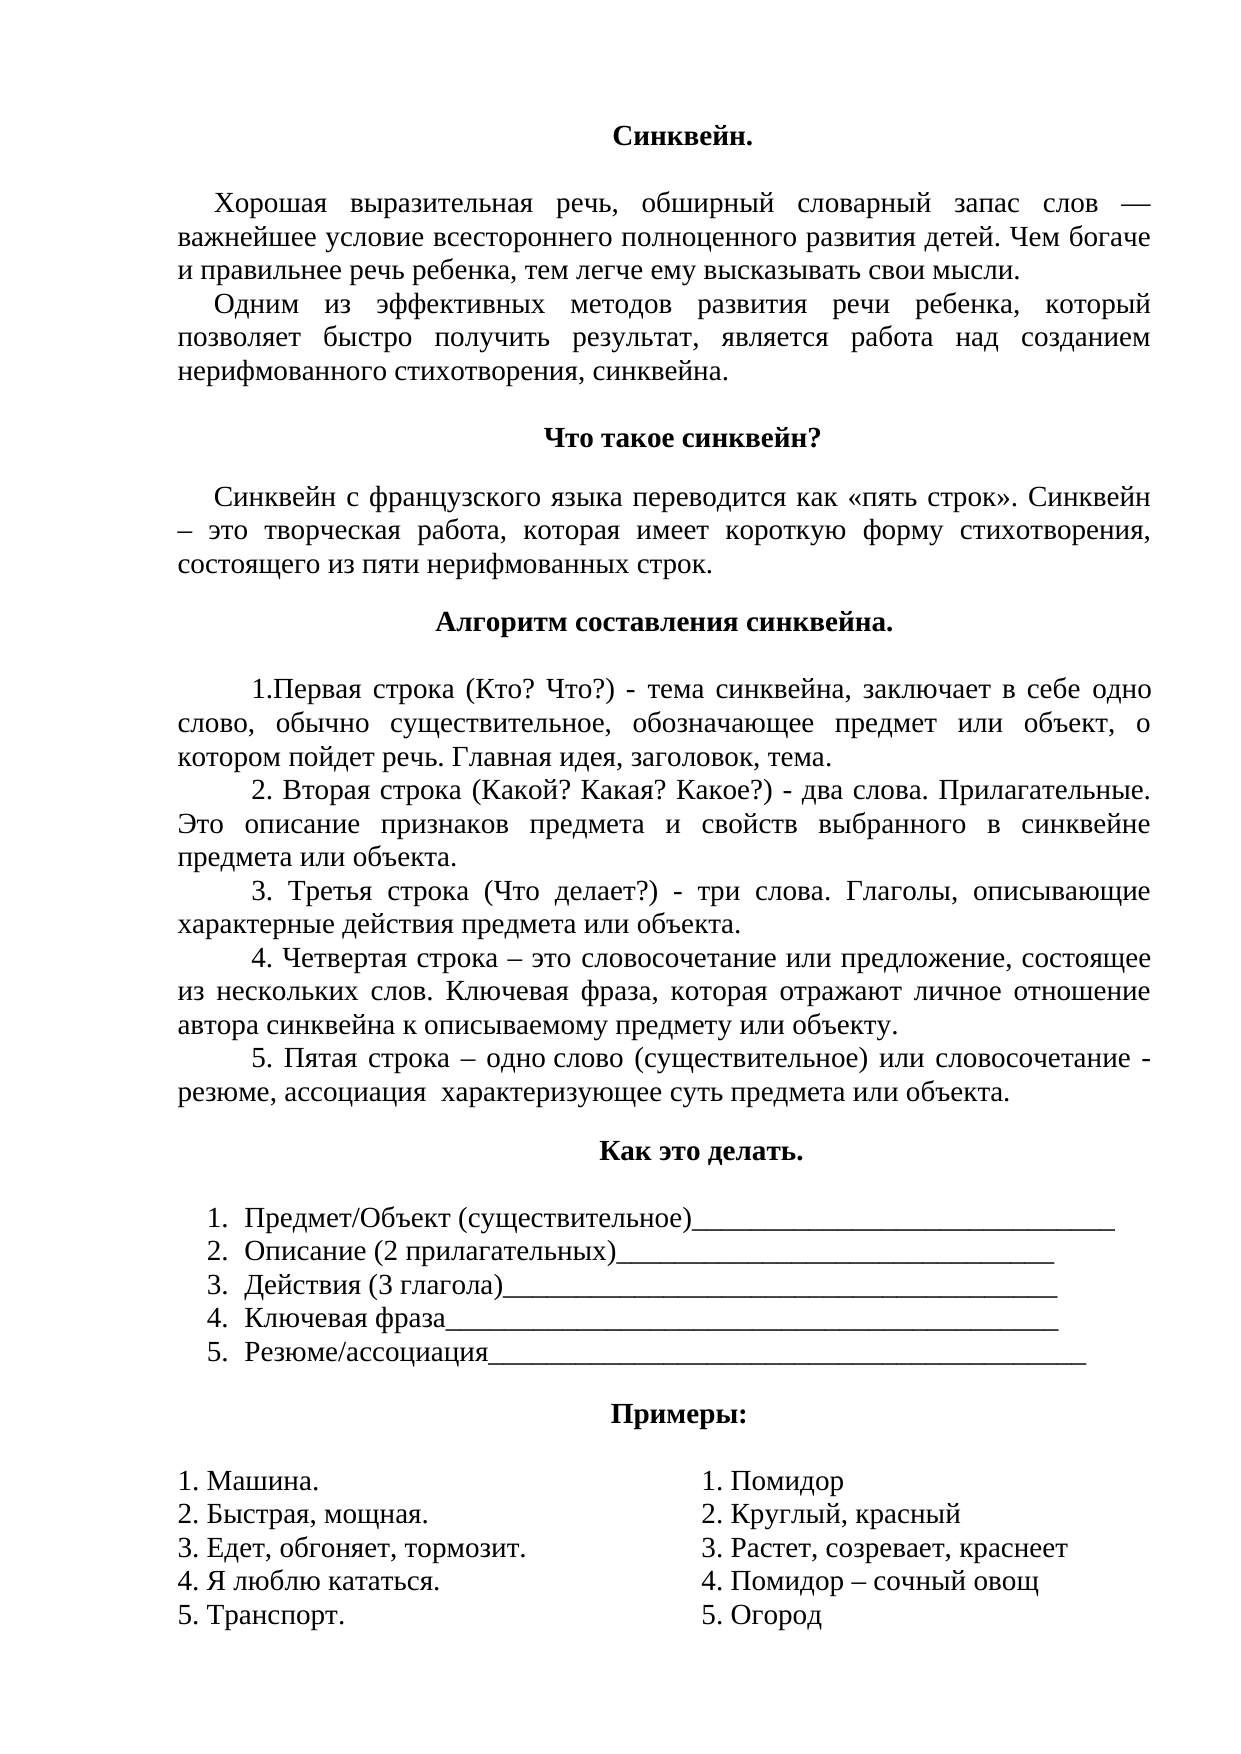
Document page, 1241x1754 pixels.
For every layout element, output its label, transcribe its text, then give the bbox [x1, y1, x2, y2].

text 2. Круглый, красный [701, 1496, 1152, 1530]
list Описание (2 прилагательных)______________________________ [207, 1233, 1152, 1267]
list Действия (3 глагола)______________________________________ [207, 1267, 1152, 1301]
list Предмет/Объект (существительное)_____________________________ [207, 1200, 1152, 1233]
text 1.Первая строка (Кто? Что?) - тема синквейна, заключает в себе одно слово, обычно существительное, обозначающее предмет или объект, о котором пойдет речь. Главная идея, заголовок, тема. [177, 672, 1152, 772]
text 2. Вторая строка (Какой? Какая? Какое?) - два слова. Прилагательные. Это описание признаков предмета и свойств выбранного в синквейне предмета или объекта. [177, 772, 1152, 873]
text Хорошая выразительная речь, обширный словарный запас слов — важнейшее условие всестороннего полноценного развития детей. Чем богаче и правильнее речь ребенка, тем легче ему высказывать свои мысли. [177, 185, 1152, 286]
text Алгоритм составления синквейна. [177, 604, 1152, 638]
text 5. Огород [701, 1597, 1152, 1631]
text Примеры: [207, 1396, 1152, 1429]
text Синквейн с французского языка переводится как «пять строк». Синквейн – это творческая работа, которая имеет короткую форму стихотворения, состоящего из пяти нерифмованных строк. [177, 479, 1152, 579]
text Одним из эффективных методов развития речи ребенка, который позволяет быстро получить результат, является работа над созданием нерифмованного стихотворения, синквейна. [177, 286, 1152, 386]
list Резюме/ассоциация_________________________________________ [207, 1334, 1152, 1368]
text 3. Растет, созревает, краснеет [701, 1530, 1152, 1563]
list Ключевая фраза__________________________________________ [207, 1301, 1152, 1334]
text 5. Пятая строка – одно слово (существительное) или словосочетание - резюме, ассоциация характеризующее суть предмета или объекта. [177, 1041, 1152, 1108]
text 4. Помидор – сочный овощ [701, 1563, 1152, 1597]
text 4. Четвертая строка – это словосочетание или предложение, состоящее из нескольких слов. Ключевая фраза, которая отражают личное отношение автора синквейна к описываемому предмету или объекту. [177, 940, 1152, 1041]
text 3. Третья строка (Что делает?) - три слова. Глаголы, описывающие характерные действия предмета или объекта. [177, 873, 1152, 940]
text 1. Машина. 2. Быстрая, мощная. 3. Едет, обгоняет, тормозит. 4. Я люблю кататься. 5. Транспорт. [177, 1463, 627, 1631]
text Как это делать. [177, 1133, 1152, 1166]
text Синквейн. [177, 118, 1152, 152]
text Что такое синквейн? [177, 420, 1152, 453]
text 1. Помидор [701, 1463, 1152, 1496]
